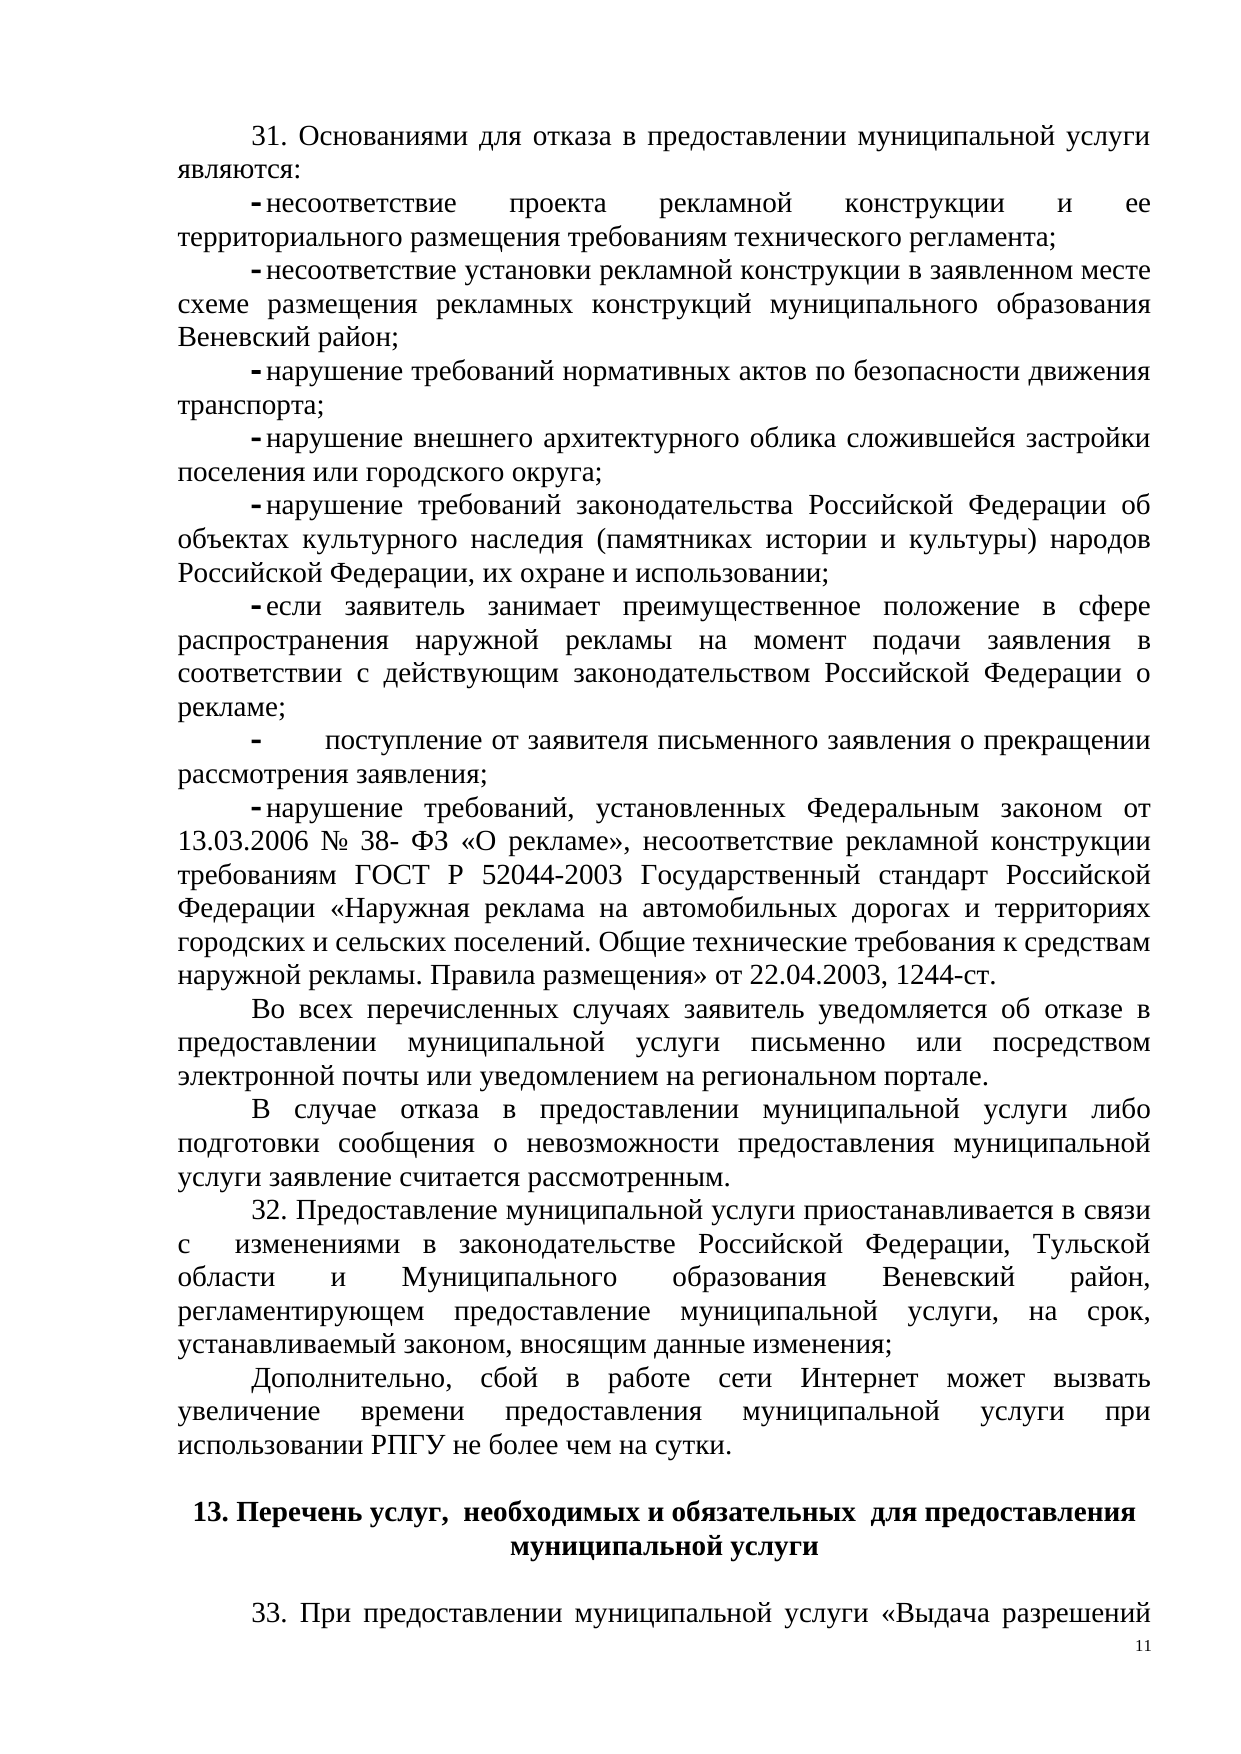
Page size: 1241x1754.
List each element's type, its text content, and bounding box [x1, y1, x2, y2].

list если заявитель занимает преимущественное положение в сфере распространения наружной рекламы на момент подачи заявления в соответствии с действующим законодательством Российской Федерации о рекламе; [177, 588, 1152, 722]
text Во всех перечисленных случаях заявитель уведомляется об отказе в предоставлении муниципальной услуги письменно или посредством электронной почты или уведомлением на региональном портале. [177, 991, 1152, 1092]
list поступление от заявителя письменного заявления о прекращении рассмотрения заявления; [177, 722, 1152, 790]
text 13. Перечень услуг, необходимых и обязательных для предоставления муниципальной услуги [177, 1494, 1152, 1561]
list нарушение требований законодательства Российской Федерации об объектах культурного наследия (памятниках истории и культуры) народов Российской Федерации, их охране и использовании; [177, 487, 1152, 588]
text Дополнительно, сбой в работе сети Интернет может вызвать увеличение времени предоставления муниципальной услуги при использовании РПГУ не более чем на сутки. [177, 1360, 1152, 1461]
list нарушение требований, установленных Федеральным законом от 13.03.2006 № 38- ФЗ «О рекламе», несоответствие рекламной конструкции требованиям ГОСТ Р 52044-2003 Государственный стандарт Российской Федерации «Наружная реклама на автомобильных дорогах и территориях городских и сельских поселений. Общие технические требования к средствам наружной рекламы. Правила размещения» от 22.04.2003, 1244-ст. [177, 790, 1152, 991]
text 32. Предоставление муниципальной услуги приостанавливается в связи с изменениями в законодательстве Российской Федерации, Тульской области и Муниципального образования Веневский район, регламентирующем предоставление муниципальной услуги, на срок, устанавливаемый законом, вносящим данные изменения; [177, 1192, 1152, 1360]
list несоответствие проекта рекламной конструкции и ее территориального размещения требованиям технического регламента; [177, 185, 1152, 252]
list нарушение внешнего архитектурного облика сложившейся застройки поселения или городского округа; [177, 420, 1152, 487]
text 31. Основаниями для отказа в предоставлении муниципальной услуги являются: [177, 118, 1152, 185]
text В случае отказа в предоставлении муниципальной услуги либо подготовки сообщения о невозможности предоставления муниципальной услуги заявление считается рассмотренным. [177, 1092, 1152, 1192]
list несоответствие установки рекламной конструкции в заявленном месте схеме размещения рекламных конструкций муниципального образования Веневский район; [177, 252, 1152, 353]
list нарушение требований нормативных актов по безопасности движения транспорта; [177, 353, 1152, 420]
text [177, 1595, 1152, 1628]
